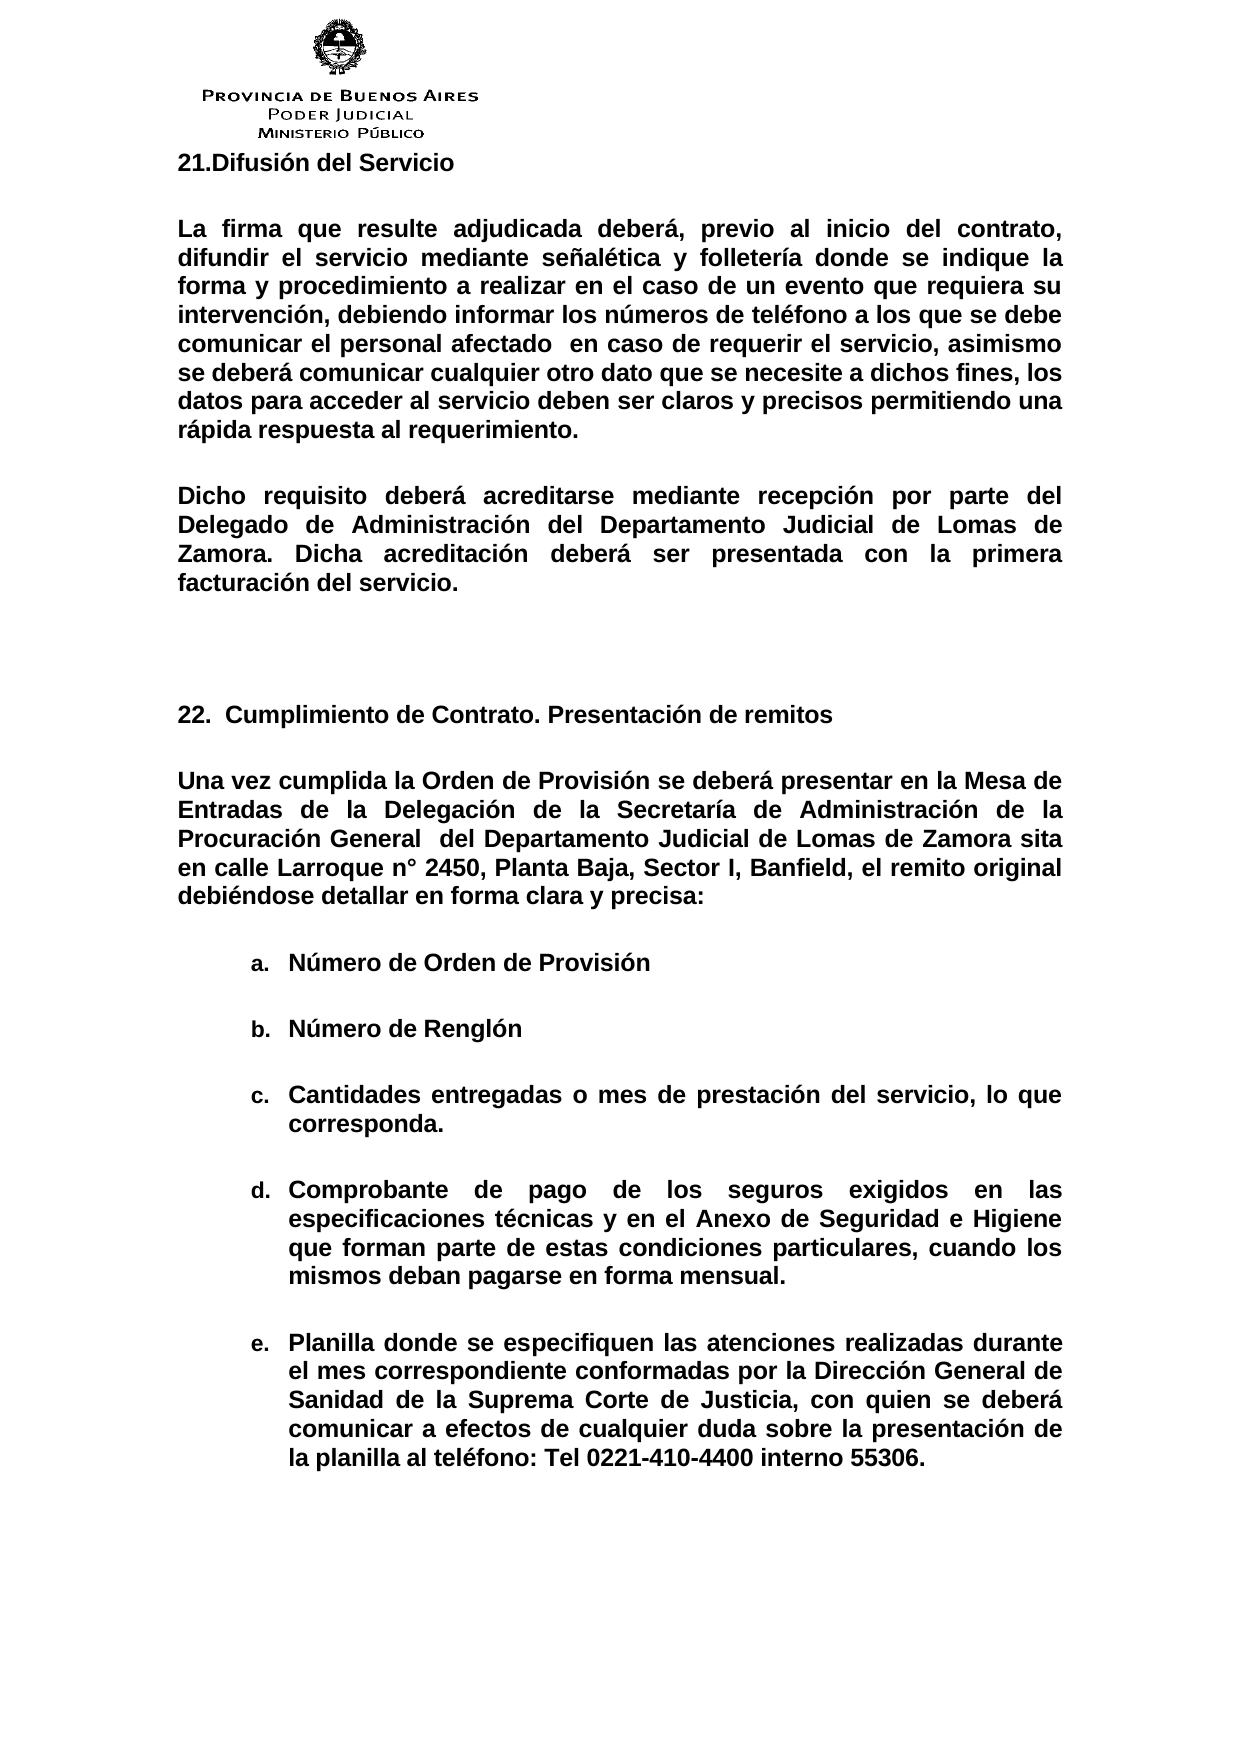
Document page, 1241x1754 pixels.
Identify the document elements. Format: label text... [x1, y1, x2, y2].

subtitle 22. Cumplimiento de Contrato. Presentación de remitos [177, 700, 1063, 729]
subtitle Comprobante de pago de los seguros exigidos en las especificaciones técnicas y en el Anexo de Seguridad e Higiene que forman parte de estas condiciones particulares, cuando los mismos deban pagarse en forma mensual. [251, 1175, 1063, 1290]
subtitle 21.Difusión del Servicio [177, 148, 1063, 176]
subtitle Número de Orden de Provisión [251, 948, 1063, 976]
subtitle Cantidades entregadas o mes de prestación del servicio, lo que corresponda. [251, 1080, 1063, 1138]
subtitle Dicho requisito deberá acreditarse mediante recepción por parte del Delegado de Administración del Departamento Judicial de Lomas de Zamora. Dicha acreditación deberá ser presentada con la primera facturación del servicio. [177, 481, 1063, 596]
subtitle La firma que resulte adjudicada deberá, previo al inicio del contrato, difundir el servicio mediante señalética y folletería donde se indique la forma y procedimiento a realizar en el caso de un evento que requiera su intervención, debiendo informar los números de teléfono a los que se debe comunicar el personal afectado en caso de requerir el servicio, asimismo se deberá comunicar cualquier otro dato que se necesite a dichos fines, los datos para acceder al servicio deben ser claros y precisos permitiendo una rápida respuesta al requerimiento. [177, 214, 1063, 444]
subtitle Planilla donde se especifiquen las atenciones realizadas durante el mes correspondiente conformadas por la Dirección General de Sanidad de la Suprema Corte de Justicia, con quien se deberá comunicar a efectos de cualquier duda sobre la presentación de la planilla al teléfono: Tel 0221-410-4400 interno 55306. [251, 1328, 1063, 1471]
subtitle Una vez cumplida la Orden de Provisión se deberá presentar en la Mesa de Entradas de la Delegación de la Secretaría de Administración de la Procuración General del Departamento Judicial de Lomas de Zamora sita en calle Larroque n° 2450, Planta Baja, Sector I, Banfield, el remito original debiéndose detallar en forma clara y precisa: [177, 766, 1063, 910]
subtitle Número de Renglón [251, 1014, 1063, 1043]
